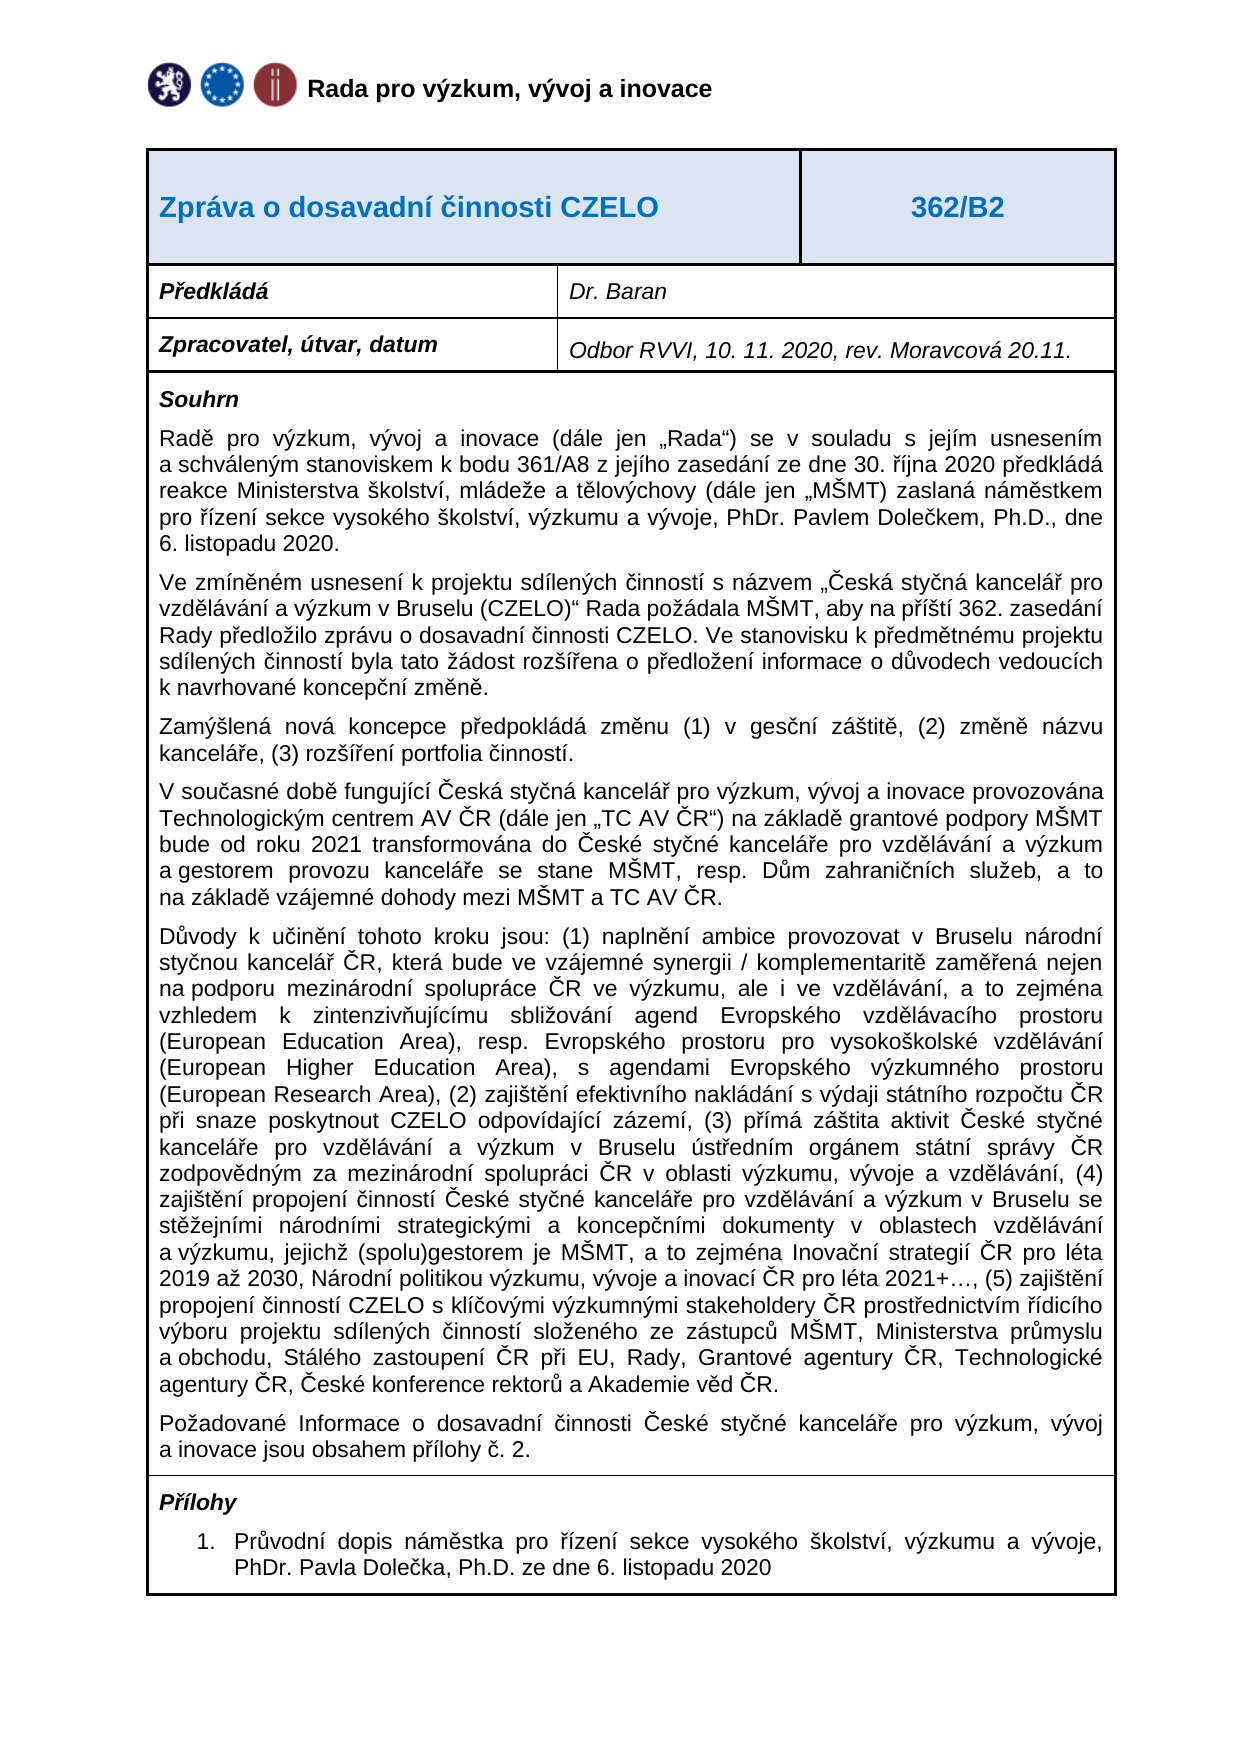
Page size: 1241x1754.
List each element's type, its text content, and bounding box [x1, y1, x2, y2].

table_cell Souhrn Radě pro výzkum, vývoj a inovace (dále jen „Rada“) se v souladu s jejím usnesením a schváleným stanoviskem k bodu 361/A8 z jejího zasedání ze dne 30. října 2020 předkládá reakce Ministerstva školství, mládeže a tělovýchovy (dále jen „MŠMT) zaslaná náměstkem pro řízení sekce vysokého školství, výzkumu a vývoje, PhDr. Pavlem Dolečkem, Ph.D., dne 6. listopadu 2020. Ve zmíněném usnesení k projektu sdílených činností s názvem „Česká styčná kancelář pro vzdělávání a výzkum v Bruselu (CZELO)“ Rada požádala MŠMT, aby na příští 362. zasedání Rady předložilo zprávu o dosavadní činnosti CZELO. Ve stanovisku k předmětnému projektu sdílených činností byla tato žádost rozšířena o předložení informace o důvodech vedoucích k navrhované koncepční změně. Zamýšlená nová koncepce předpokládá změnu (1) v gesční záštitě, (2) změně názvu kanceláře, (3) rozšíření portfolia činností. V současné době fungující Česká styčná kancelář pro výzkum, vývoj a inovace provozována Technologickým centrem AV ČR (dále jen „TC AV ČR“) na základě grantové podpory MŠMT bude od roku 2021 transformována do České styčné kanceláře pro vzdělávání a výzkum a gestorem provozu kanceláře se stane MŠMT, resp. Dům zahraničních služeb, a to na základě vzájemné dohody mezi MŠMT a TC AV ČR. Důvody k učinění tohoto kroku jsou: (1) naplnění ambice provozovat v Bruselu národní styčnou kancelář ČR, která bude ve vzájemné synergii / komplementaritě zaměřená nejen na podporu mezinárodní spolupráce ČR ve výzkumu, ale i ve vzdělávání, a to zejména vzhledem k zintenzivňujícímu sbližování agend Evropského vzdělávacího prostoru (European Education Area), resp. Evropského prostoru pro vysokoškolské vzdělávání (European Higher Education Area), s agendami Evropského výzkumného prostoru (European Research Area), (2) zajištění efektivního nakládání s výdaji státního rozpočtu ČR při snaze poskytnout CZELO odpovídající zázemí, (3) přímá záštita aktivit České styčné kanceláře pro vzdělávání a výzkum v Bruselu ústředním orgánem státní správy ČR zodpovědným za mezinárodní spolupráci ČR v oblasti výzkumu, vývoje a vzdělávání, (4) zajištění propojení činností České styčné kanceláře pro vzdělávání a výzkum v Bruselu se stěžejními národními strategickými a koncepčními dokumenty v oblastech vzdělávání a výzkumu, jejichž (spolu)gestorem je MŠMT, a to zejména Inovační strategií ČR pro léta 2019 až 2030, Národní politikou výzkumu, vývoje a inovací ČR pro léta 2021+…, (5) zajištění propojení činností CZELO s klíčovými výzkumnými stakeholdery ČR prostřednictvím řídicího výboru projektu sdílených činností složeného ze zástupců MŠMT, Ministerstva průmyslu a obchodu, Stálého zastoupení ČR při EU, Rady, Grantové agentury ČR, Technologické agentury ČR, České konference rektorů a Akademie věd ČR. Požadované Informace o dosavadní činnosti České styčné kanceláře pro výzkum, vývoj a inovace jsou obsahem přílohy č. 2. [149, 373, 1114, 1475]
table_header 362/B2 [802, 151, 1114, 263]
table_cell Dr. Baran [558, 266, 1114, 317]
table_header Zpráva o dosavadní činnosti CZELO [149, 151, 799, 263]
table_cell Odbor RVVI, 10. 11. 2020, rev. Moravcová 20.11. [558, 319, 1114, 370]
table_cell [149, 1476, 1114, 1593]
picture [147, 62, 298, 108]
table_cell Zpracovatel, útvar, datum [149, 319, 557, 370]
table_cell Předkládá [149, 266, 557, 317]
